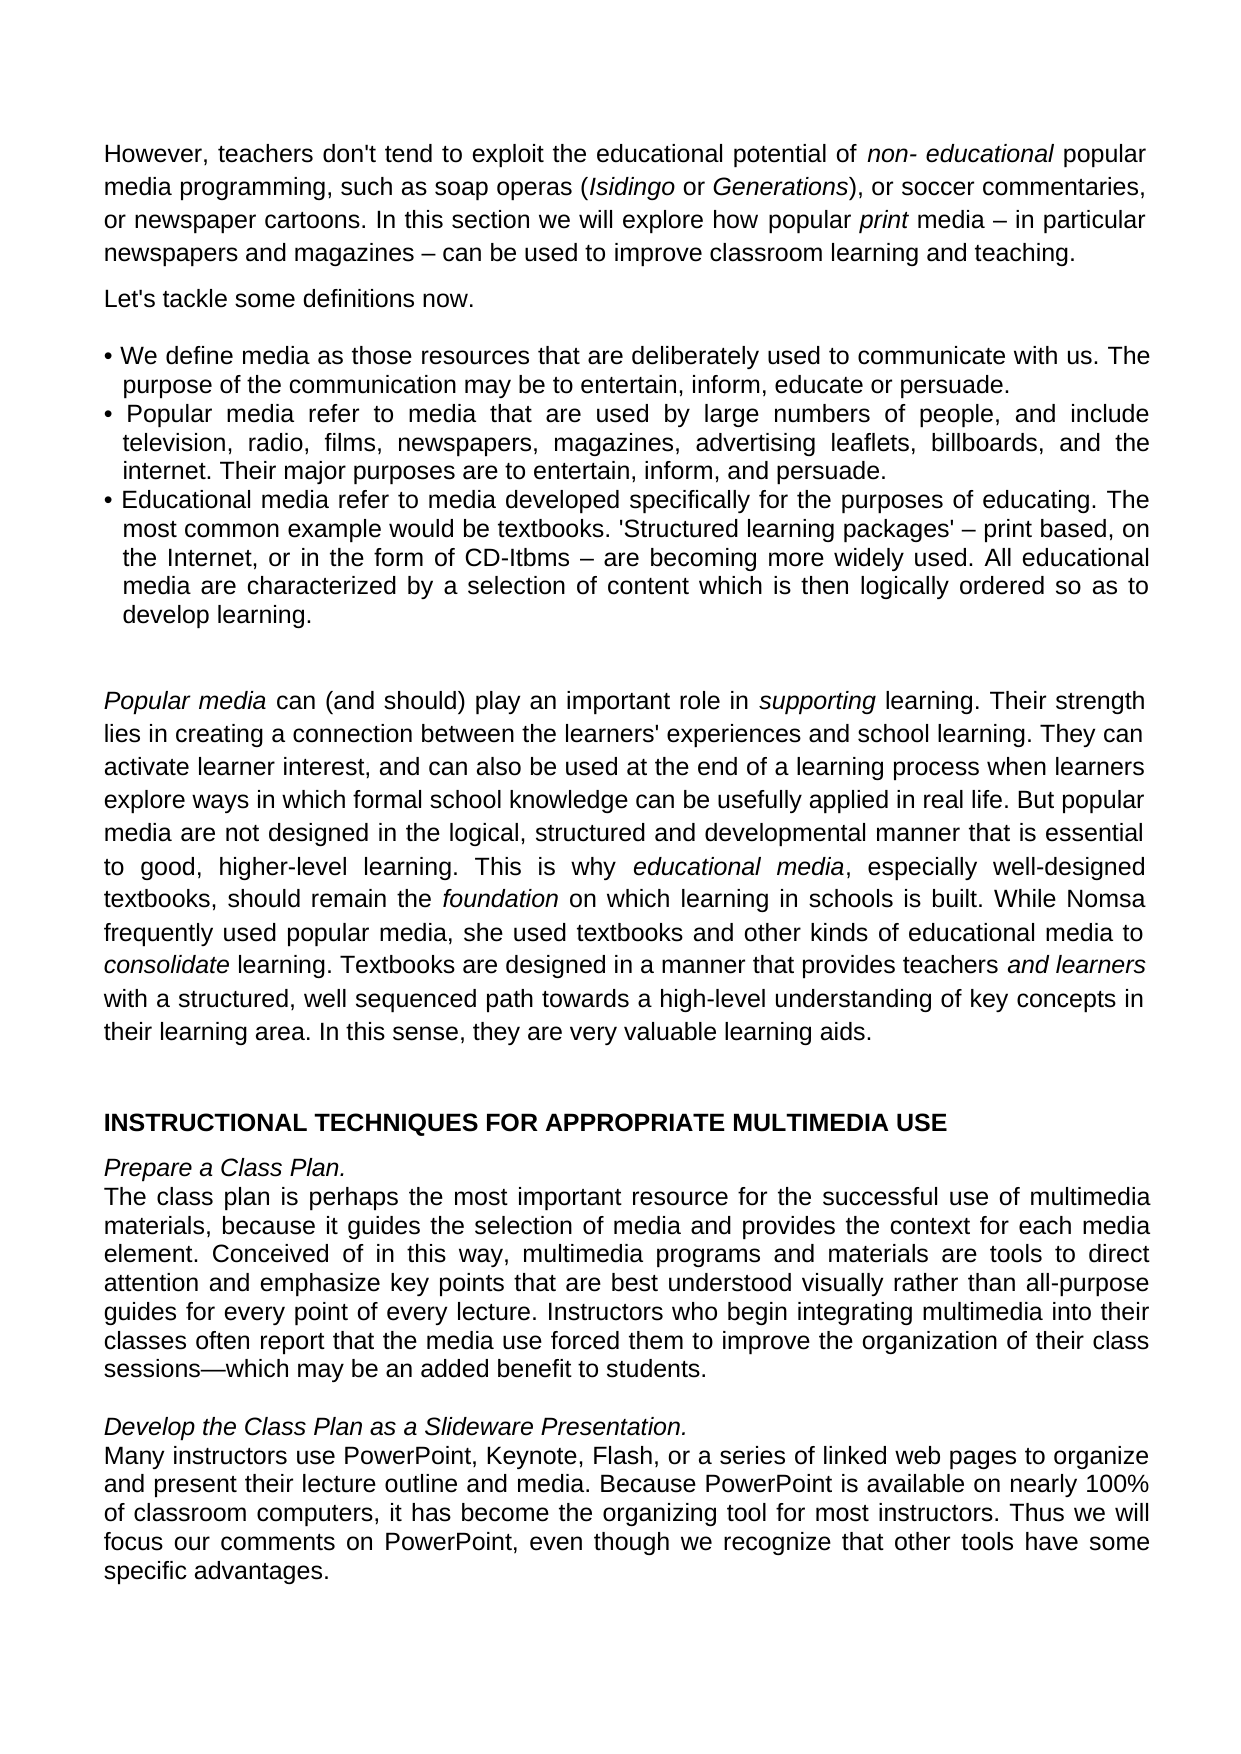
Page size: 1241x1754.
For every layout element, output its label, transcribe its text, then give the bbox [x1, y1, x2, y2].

text • Educational media refer to media developed specifically for the purposes of educating. The most common example would be textbooks. 'Structured learning packages' – print based, on the Internet, or in the form of CD-Itbms – are becoming more widely used. All educational media are characterized by a selection of content which is then logically ordered so as to develop learning. [103, 485, 1152, 629]
text • We define media as those resources that are deliberately used to communicate with us. The purpose of the communication may be to entertain, inform, educate or persuade. [103, 341, 1152, 399]
text Let's tackle some definitions now. [103, 284, 1152, 313]
text Many instructors use PowerPoint, Keynote, Flash, or a series of linked web pages to organize and present their lecture outline and media. Because PowerPoint is available on nearly 100% of classroom computers, it has become the organizing tool for most instructors. Thus we will focus our comments on PowerPoint, even though we recognize that other tools have some specific advantages. [103, 1441, 1152, 1584]
text • Popular media refer to media that are used by large numbers of people, and include television, radio, films, newspapers, magazines, advertising leaflets, billboards, and the internet. Their major purposes are to entertain, inform, and persuade. [103, 399, 1152, 485]
text Popular media can (and should) play an important role in supporting learning. Their strength lies in creating a connection between the learners' experiences and school learning. They can activate learner interest, and can also be used at the end of a learning process when learners explore ways in which formal school knowledge can be usefully applied in real life. But popular media are not designed in the logical, structured and developmental manner that is essential to good, higher-level learning. This is why educational media, especially well-designed textbooks, should remain the foundation on which learning in schools is built. While Nomsa frequently used popular media, she used textbooks and other kinds of educational media to consolidate learning. Textbooks are designed in a manner that provides teachers and learners with a structured, well sequenced path towards a high-level understanding of key concepts in their learning area. In this sense, they are very valuable learning aids. [103, 686, 1146, 1045]
text Develop the Class Plan as a Slideware Presentation. [103, 1412, 1152, 1441]
text INSTRUCTIONAL TECHNIQUES FOR APPROPRIATE MULTIMEDIA USE [103, 1108, 1146, 1136]
text Prepare a Class Plan. [103, 1153, 1152, 1182]
text The class plan is perhaps the most important resource for the successful use of multimedia materials, because it guides the selection of media and provides the context for each media element. Conceived of in this way, multimedia programs and materials are tools to direct attention and emphasize key points that are best understood visually rather than all-purpose guides for every point of every lecture. Instructors who begin integrating multimedia into their classes often report that the media use forced them to improve the organization of their class sessions—which may be an added benefit to students. [103, 1182, 1152, 1383]
text However, teachers don't tend to exploit the educational potential of non- educational popular media programming, such as soap operas (Isidingo or Generations), or soccer commentaries, or newspaper cartoons. In this section we will explore how popular print media – in particular newspapers and magazines – can be used to improve classroom learning and teaching. [103, 139, 1146, 267]
